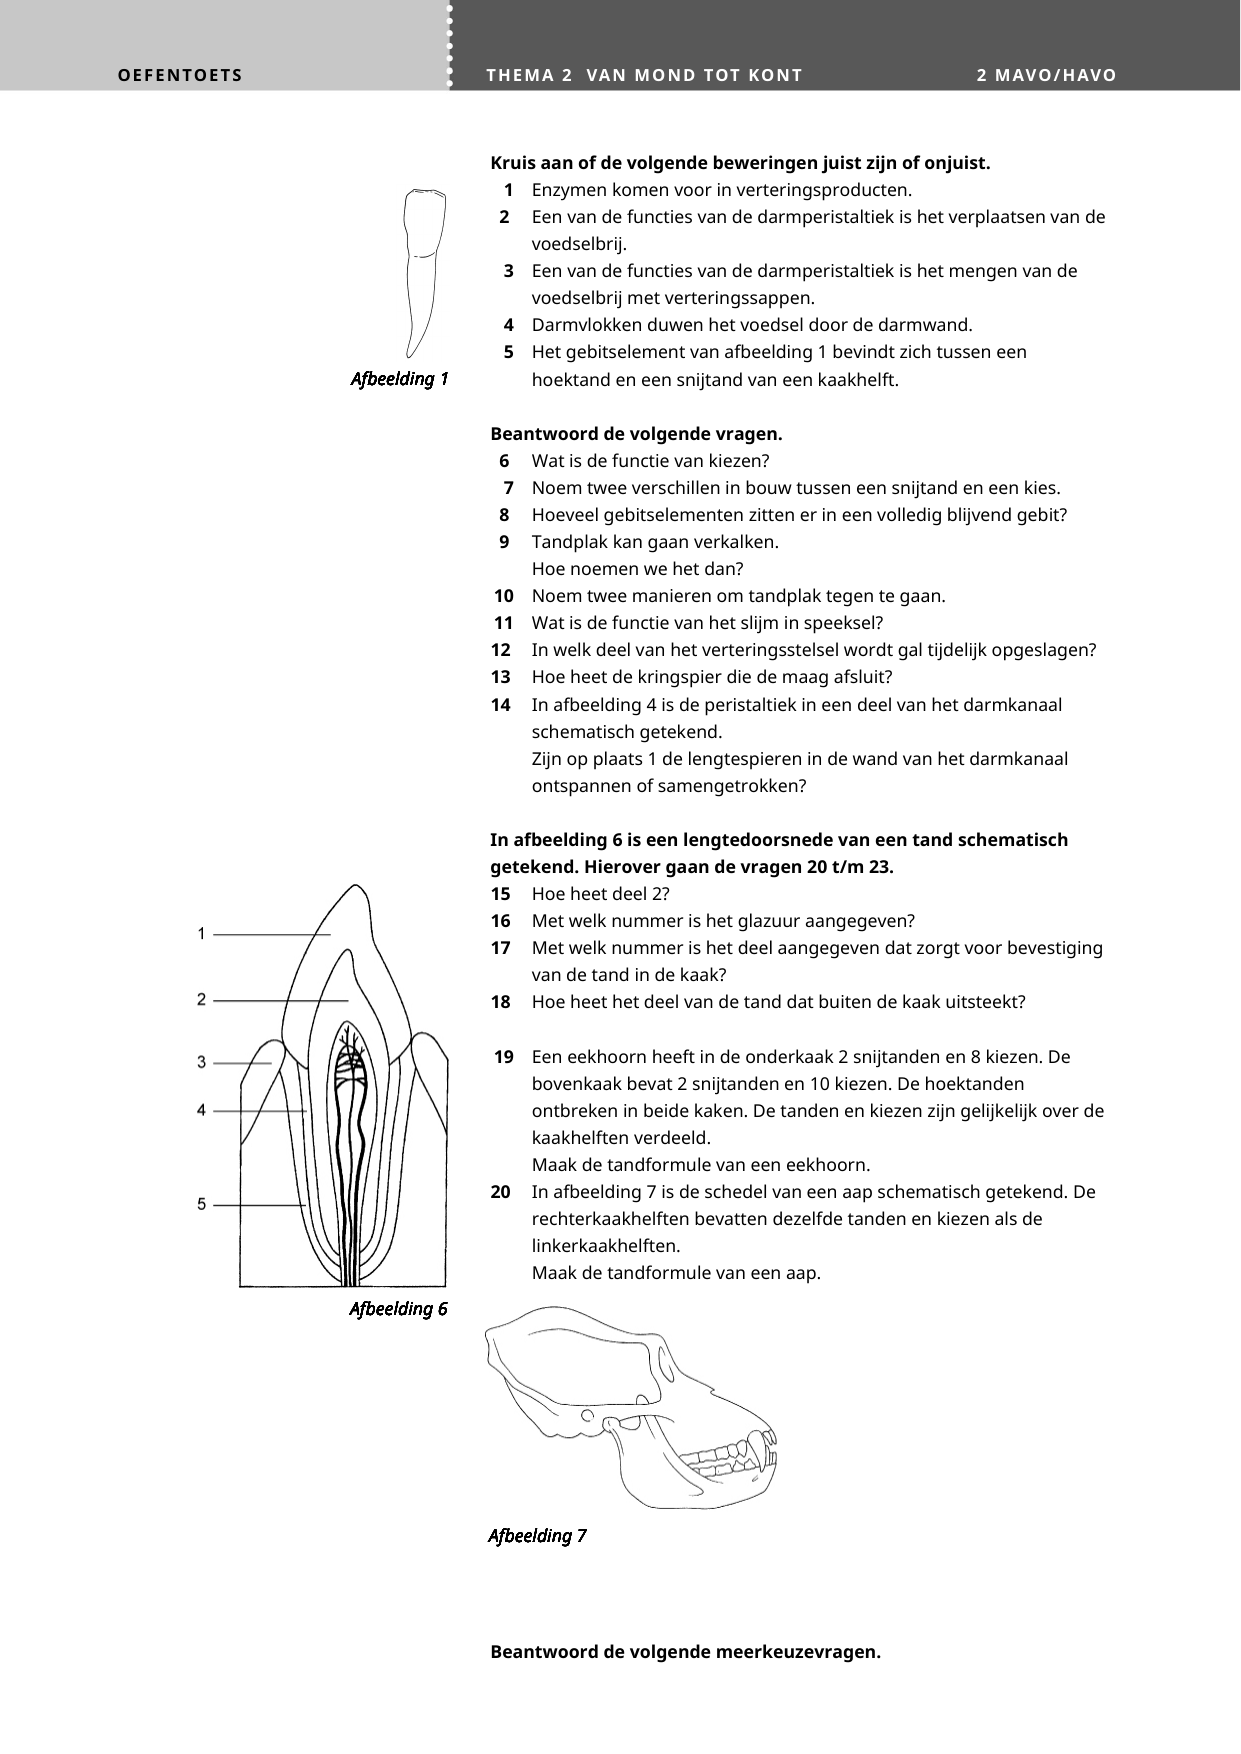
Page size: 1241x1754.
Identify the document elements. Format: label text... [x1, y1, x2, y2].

text 13 Hoe heet de kringspier die de maag afsluit? [490, 662, 1110, 689]
text 7 Noem twee verschillen in bouw tussen een snijtand en een kies. [490, 473, 1110, 500]
text Maak de tandformule van een eekhoorn. [490, 1150, 1110, 1177]
text 17 Met welk nummer is het deel aangegeven dat zorgt voor bevestiging van de tand in de kaak? [490, 933, 1110, 987]
text 12 In welk deel van het verteringsstelsel wordt gal tijdelijk opgeslagen? [490, 635, 1110, 662]
text Beantwoord de volgende vragen. [490, 418, 1110, 446]
text 4 Darmvlokken duwen het voedsel door de darmwand. [490, 310, 1110, 337]
text 18 Hoe heet het deel van de tand dat buiten de kaak uitsteekt? [490, 987, 1110, 1014]
text 1 Enzymen komen voor in verteringsproducten. [490, 175, 1110, 202]
text 16 Met welk nummer is het glazuur aangegeven? [490, 906, 1110, 933]
text Maak de tandformule van een aap. [490, 1258, 1110, 1285]
text 8 Hoeveel gebitselementen zitten er in een volledig blijvend gebit? [490, 500, 1110, 527]
text 15 Hoe heet deel 2? [490, 879, 1110, 906]
text 2 Een van de functies van de darmperistaltiek is het verplaatsen van de voedselbrij. [490, 202, 1110, 256]
text Beantwoord de volgende meerkeuzevragen. [490, 1637, 1110, 1664]
text Zijn op plaats 1 de lengtespieren in de wand van het darmkanaal ontspannen of samengetrokken? [490, 743, 1110, 798]
text 11 Wat is de functie van het slijm in speeksel? [490, 608, 1110, 635]
picture [197, 883, 449, 1288]
picture [0, 0, 1241, 99]
text In afbeelding 6 is een lengtedoorsnede van een tand schematisch getekend. Hierover gaan de vragen 20 t/m 23. [490, 825, 1110, 879]
text 3 Een van de functies van de darmperistaltiek is het mengen van de voedselbrij met verteringssappen. [490, 256, 1110, 310]
text 14 In afbeelding 4 is de peristaltiek in een deel van het darmkanaal schematisch getekend. [490, 689, 1110, 743]
text 9 Tandplak kan gaan verkalken. [490, 527, 1110, 554]
text 19 Een eekhoorn heeft in de onderkaak 2 snijtanden en 8 kiezen. De bovenkaak bevat 2 snijtanden en 10 kiezen. De hoektanden ontbreken in beide kaken. De tanden en kiezen zijn gelijkelijk over de kaakhelften verdeeld. [490, 1041, 1110, 1150]
text 20 In afbeelding 7 is de schedel van een aap schematisch getekend. De rechterkaakhelften bevatten dezelfde tanden en kiezen als de linkerkaakhelften. [490, 1177, 1110, 1258]
picture [396, 184, 450, 362]
text 6 Wat is de functie van kiezen? [490, 446, 1110, 473]
text 10 Noem twee manieren om tandplak tegen te gaan. [490, 581, 1110, 608]
text 5 Het gebitselement van afbeelding 1 bevindt zich tussen een hoektand en een snijtand van een kaakhelft. [490, 337, 1110, 391]
text Kruis aan of de volgende beweringen juist zijn of onjuist. [490, 148, 1110, 175]
text Hoe noemen we het dan? [490, 554, 1110, 581]
picture [481, 1302, 794, 1516]
